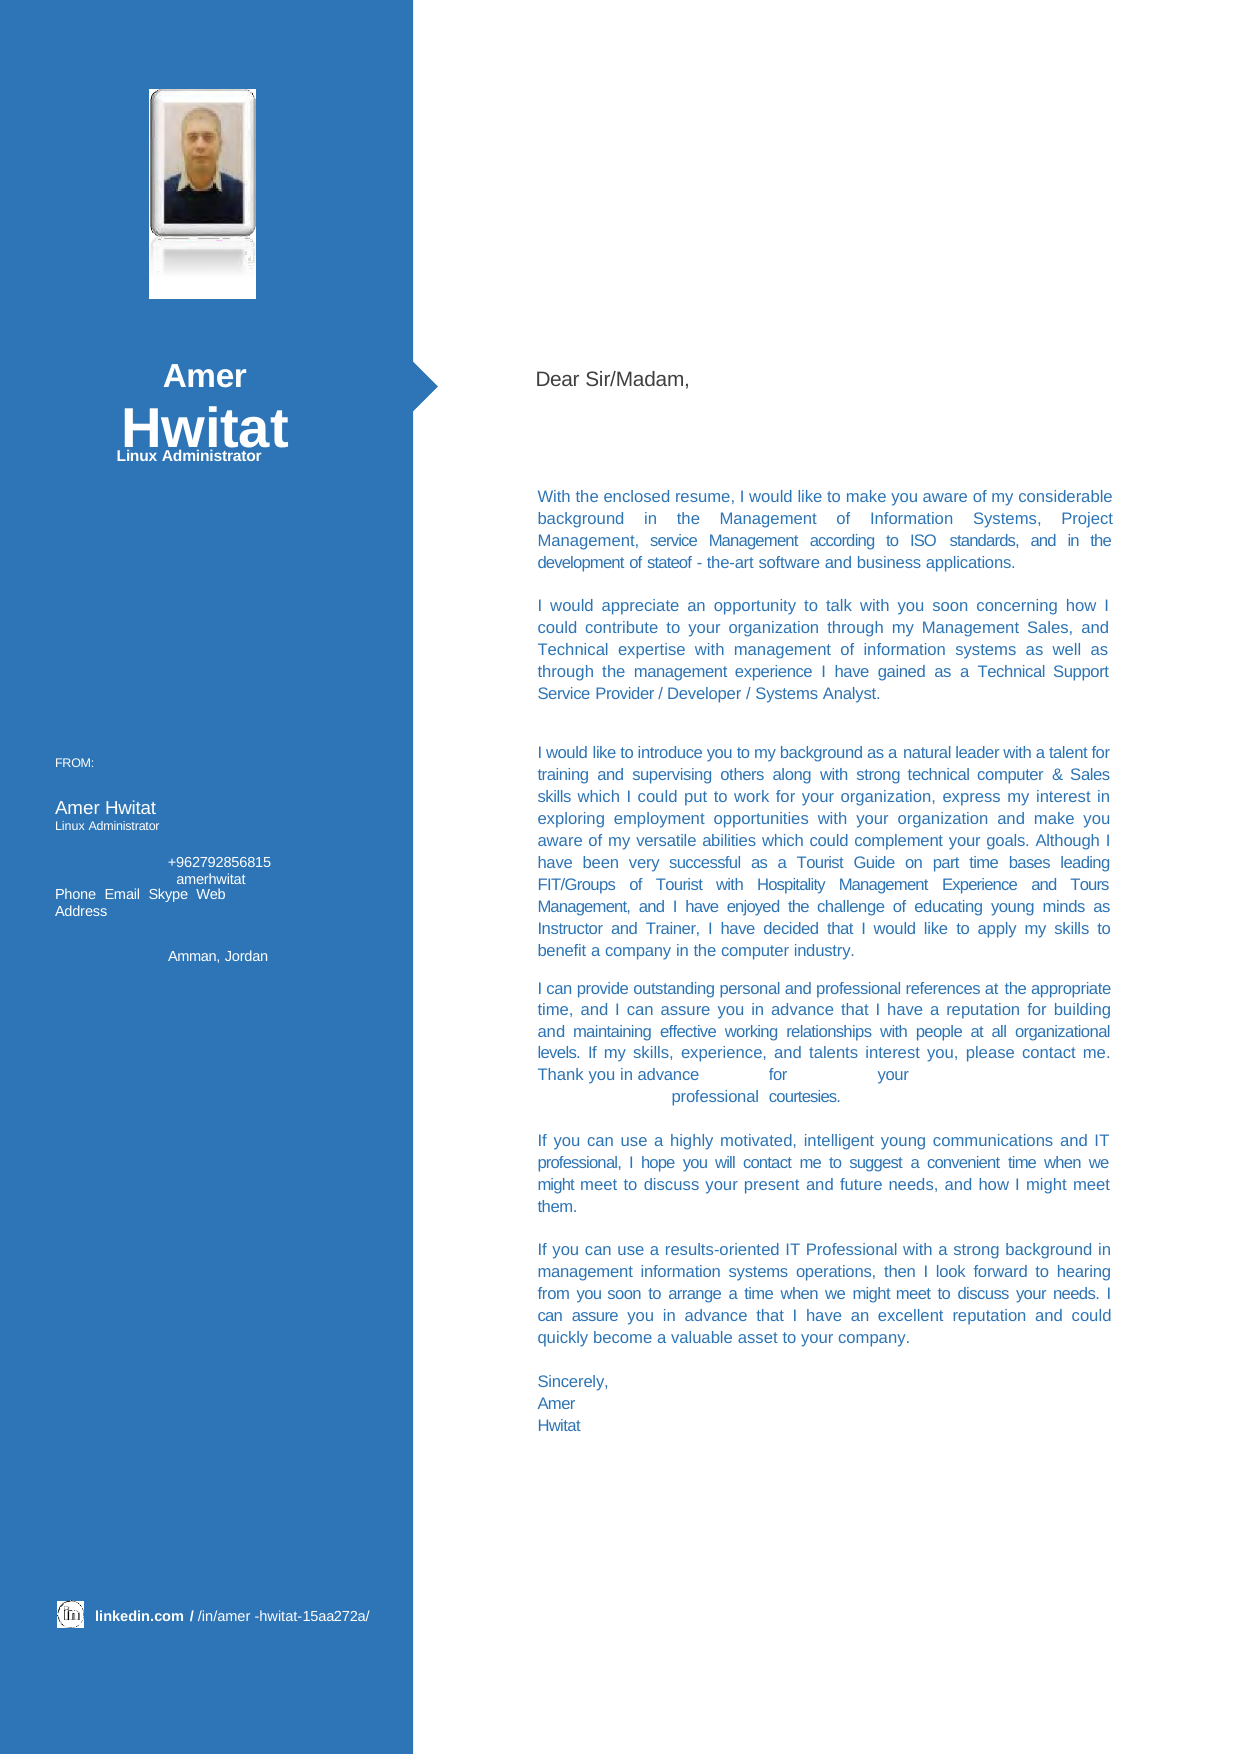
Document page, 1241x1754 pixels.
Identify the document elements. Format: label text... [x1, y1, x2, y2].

text Dear Sir/Madam, [118, 366, 1107, 390]
text If you can use a results-oriented IT Professional with a strong background in management information systems operations, then I look forward to hearing from you soon to arrange a time when we might meet to discuss your needs. I can assure you in advance that I have an excellent reputation and could quickly become a valuable asset to your company. [537, 1240, 1112, 1347]
text With the enclosed resume, I would like to make you aware of my considerable background in the Management of Information Systems, Project Management, service Management according to ISO standards, and in the development of stateof - the-art software and business applications. [537, 486, 1113, 572]
text I would like to introduce you to my background as a natural leader with a talent for training and supervising others along with strong technical computer & Sales skills which I could put to work for your organization, express my interest in exploring employment opportunities with your organization and make you aware of my versatile abilities which could complement your goals. Although I have been very successful as a Tourist Guide on part time bases leading FIT/Groups of Tourist with Hospitality Management Experience and Tours Management, and I have enjoyed the challenge of educating young minds as Instructor and Trainer, I have decided that I would like to apply my skills to benefit a company in the computer industry. [537, 743, 1111, 960]
text I can provide outstanding personal and professional references at the appropriate time, and I can assure you in advance that I have a reputation for building and maintaining effective working relationships with people at all organizational levels. If my skills, experience, and talents interest you, please contact me. Thank you in advance for your professional courtesies. [537, 979, 1111, 1106]
text If you can use a highly motivated, intelligent young communications and IT professional, I hope you will contact me to suggest a convenient time when we might meet to discuss your present and future needs, and how I might meet them. [537, 1130, 1110, 1216]
picture [148, 89, 257, 300]
text I would appreciate an opportunity to talk with you soon concerning how I could contribute to your organization through my Management Sales, and Technical expertise with management of information systems as well as through the management experience I have gained as a Technical Support Service Provider / Developer / Systems Analyst. [537, 596, 1109, 703]
picture [57, 1600, 84, 1628]
text Sincerely, Amer Hwitat [537, 1371, 623, 1434]
